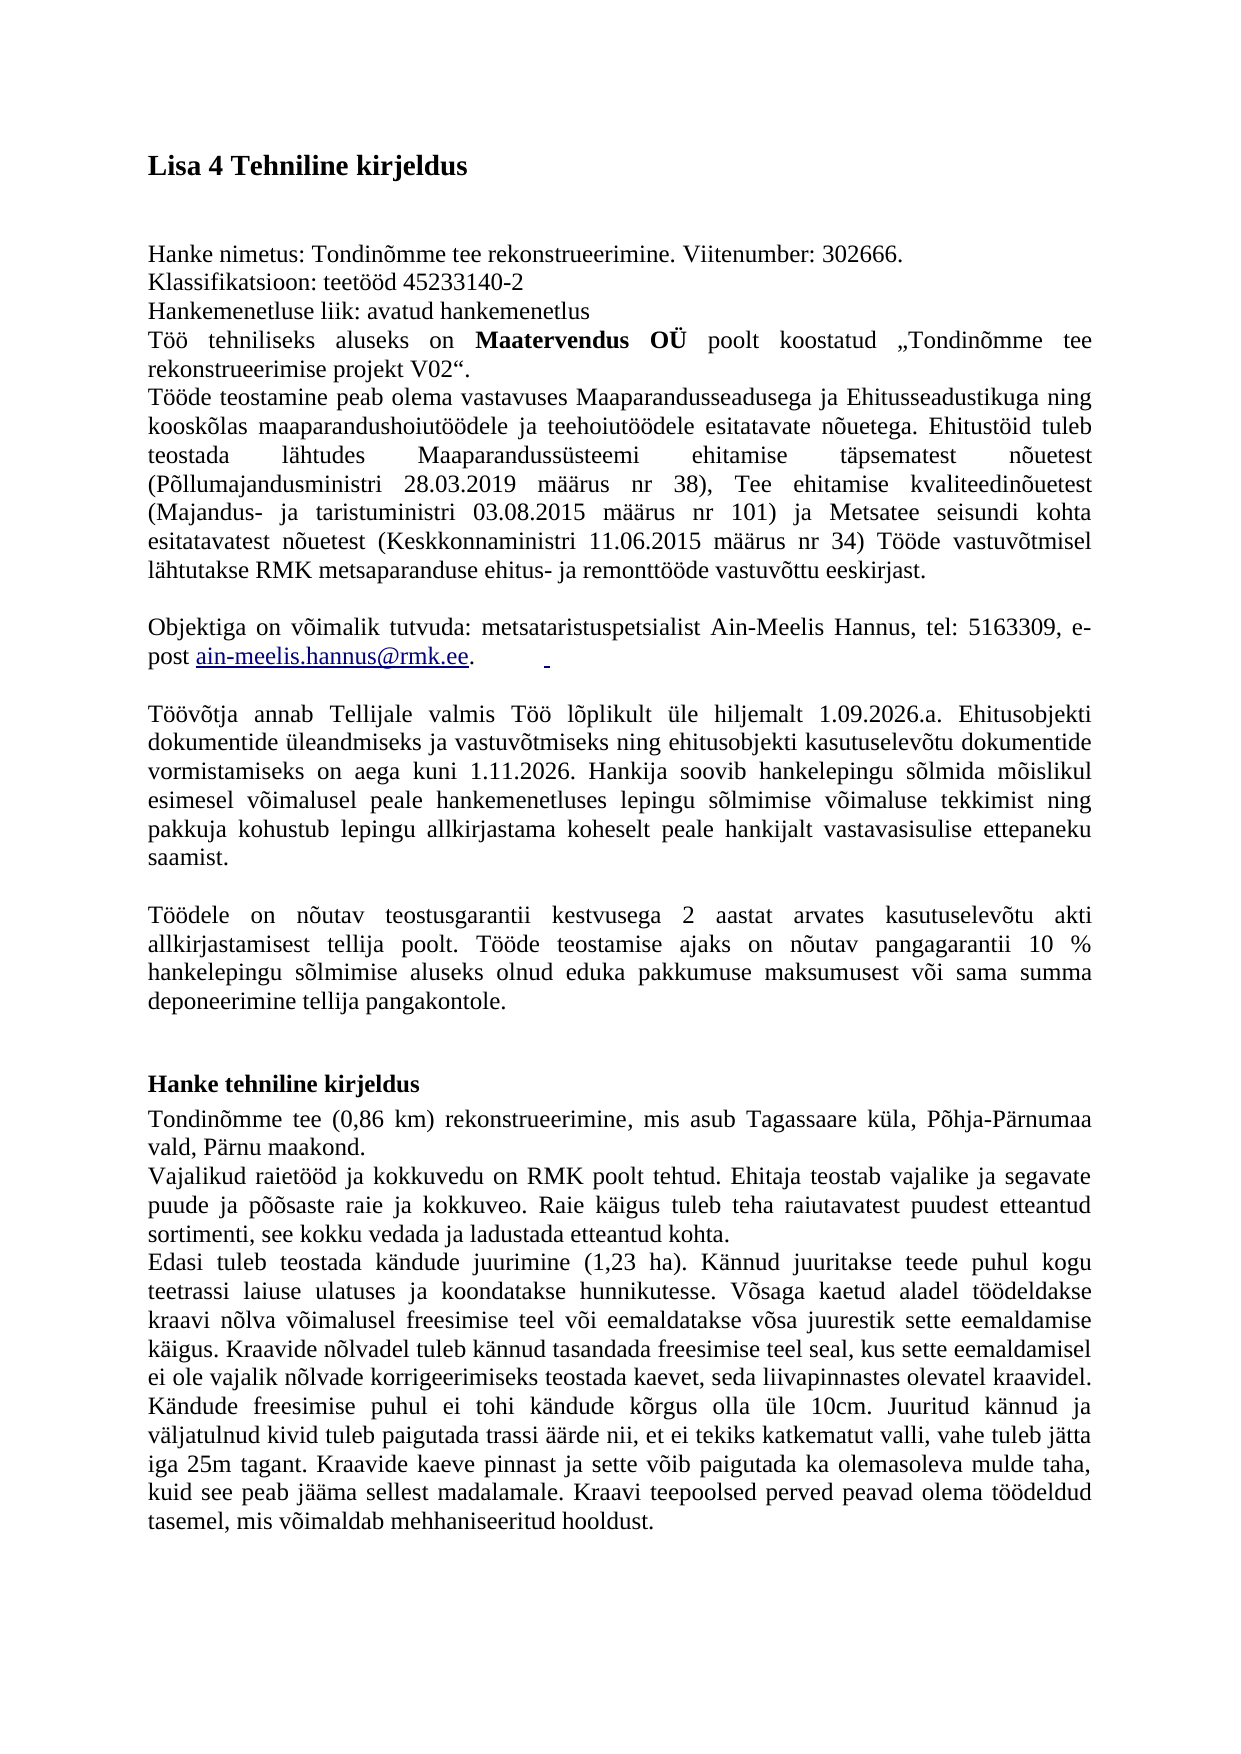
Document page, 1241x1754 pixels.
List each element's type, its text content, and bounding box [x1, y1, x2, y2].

text Edasi tuleb teostada kändude juurimine (1,23 ha). Kännud juuritakse teede puhul kogu teetrassi laiuse ulatuses ja koondatakse hunnikutesse. Võsaga kaetud aladel töödeldakse kraavi nõlva võimalusel freesimise teel või eemaldatakse võsa juurestik sette eemaldamise käigus. Kraavide nõlvadel tuleb kännud tasandada freesimise teel seal, kus sette eemaldamisel ei ole vajalik nõlvade korrigeerimiseks teostada kaevet, seda liivapinnastes olevatel kraavidel. Kändude freesimise puhul ei tohi kändude kõrgus olla üle 10cm. Juuritud kännud ja väljatulnud kivid tuleb paigutada trassi äärde nii, et ei tekiks katkematut valli, vahe tuleb jätta iga 25m tagant. Kraavide kaeve pinnast ja sette võib paigutada ka olemasoleva mulde taha, kuid see peab jääma sellest madalamale. Kraavi teepoolsed perved peavad olema töödeldud tasemel, mis võimaldab mehhaniseeritud hooldust. [148, 1247, 1093, 1535]
text Töövõtja annab Tellijale valmis Töö lõplikult üle hiljemalt 1.09.2026.a. Ehitusobjekti dokumentide üleandmiseks ja vastuvõtmiseks ning ehitusobjekti kasutuselevõtu dokumentide vormistamiseks on aega kuni 1.11.2026. Hankija soovib hankelepingu sõlmida mõislikul esimesel võimalusel peale hankemenetluses lepingu sõlmimise võimaluse tekkimist ning pakkuja kohustub lepingu allkirjastama koheselt peale hankijalt vastavasisulise ettepaneku saamist. [148, 699, 1093, 871]
text Objektiga on võimalik tutvuda: metsataristuspetsialist Ain-Meelis Hannus, tel: 5163309, e-post ain-meelis.hannus@rmk.ee. [148, 612, 1093, 670]
text Tööde teostamine peab olema vastavuses Maaparandusseadusega ja Ehitusseadustikuga ning kooskõlas maaparandushoiutöödele ja teehoiutöödele esitatavate nõuetega. Ehitustöid tuleb teostada lähtudes Maaparandussüsteemi ehitamise täpsematest nõuetest (Põllumajandusministri 28.03.2019 määrus nr 38), Tee ehitamise kvaliteedinõuetest (Majandus- ja taristuministri 03.08.2015 määrus nr 101) ja Metsatee seisundi kohta esitatavatest nõuetest (Keskkonnaministri 11.06.2015 määrus nr 34) Tööde vastuvõtmisel lähtutakse RMK metsaparanduse ehitus- ja remonttööde vastuvõttu eeskirjast. [148, 382, 1093, 584]
text Töödele on nõutav teostusgarantii kestvusega 2 aastat arvates kasutuselevõtu akti allkirjastamisest tellija poolt. Tööde teostamise ajaks on nõutav pangagarantii 10 % hankelepingu sõlmimise aluseks olnud eduka pakkumuse maksumusest või sama summa deponeerimine tellija pangakontole. [148, 900, 1093, 1015]
text Töö tehniliseks aluseks on Maatervendus OÜ poolt koostatud „Tondinõmme tee rekonstrueerimise projekt V02“. [148, 325, 1093, 382]
list Hanke nimetus: Tondinõmme tee rekonstrueerimine. Viitenumber: 302666. [148, 239, 1093, 267]
text Hankemenetluse liik: avatud hankemenetlus [148, 296, 1093, 325]
text Vajalikud raietööd ja kokkuvedu on RMK poolt tehtud. Ehitaja teostab vajalike ja segavate puude ja põõsaste raie ja kokkuveo. Raie käigus tuleb teha raiutavatest puudest etteantud sortimenti, see kokku vedada ja ladustada etteantud kohta. [148, 1161, 1093, 1247]
text Tondinõmme tee (0,86 km) rekonstrueerimine, mis asub Tagassaare küla, Põhja-Pärnumaa vald, Pärnu maakond. [148, 1104, 1093, 1161]
text Lisa 4 Tehniline kirjeldus [148, 148, 1093, 181]
subtitle Hanke tehniline kirjeldus [148, 1069, 1093, 1097]
text Klassifikatsioon: teetööd 45233140-2 [148, 267, 1093, 296]
